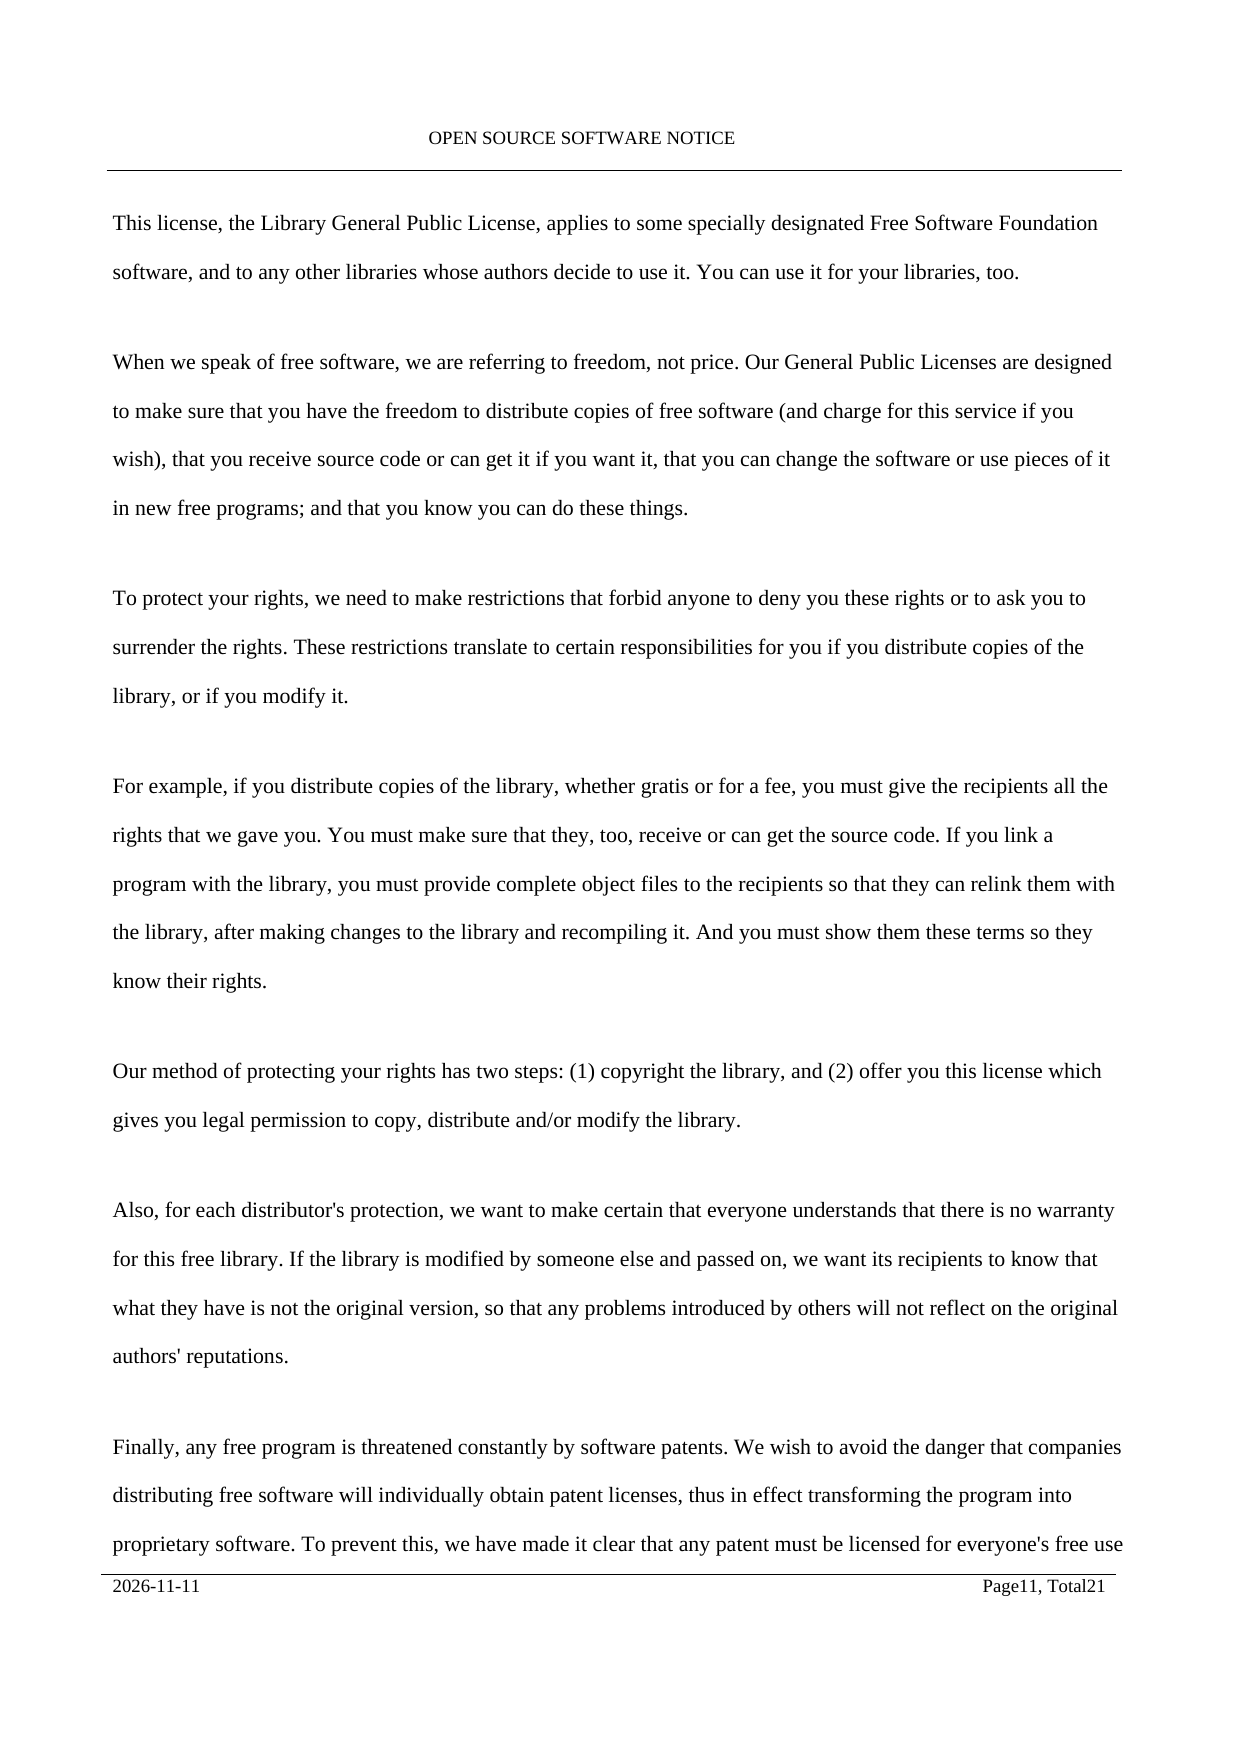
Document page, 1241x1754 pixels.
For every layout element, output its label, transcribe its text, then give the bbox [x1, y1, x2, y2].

text When we speak of free software, we are referring to freedom, not price. Our General Public Licenses are designed to make sure that you have the freedom to distribute copies of free software (and charge for this service if you wish), that you receive source code or can get it if you want it, that you can change the software or use pieces of it in new free programs; and that you know you can do these things. [112, 345, 1128, 524]
text Also, for each distributor's protection, we want to make certain that everyone understands that there is no warranty for this free library. If the library is modified by someone else and passed on, we want its recipients to know that what they have is not the original version, so that any problems introduced by others will not reflect on the original authors' reputations. [112, 1194, 1128, 1372]
text Our method of protecting your rights has two steps: (1) copyright the library, and (2) offer you this license which gives you legal permission to copy, distribute and/or modify the library. [112, 1055, 1128, 1136]
text For example, if you distribute copies of the library, whether gratis or for a fee, you must give the recipients all the rights that we gave you. You must make sure that they, too, receive or can get the source code. If you link a program with the library, you must provide complete object files to the recipients so that they can relink them with the library, after making changes to the library and recompiling it. And you must show them these terms so they know their rights. [112, 769, 1128, 997]
text To protect your rights, we need to make restrictions that forbid anyone to deny you these rights or to ask you to surrender the rights. These restrictions translate to certain responsibilities for you if you distribute copies of the library, or if you modify it. [112, 582, 1128, 712]
text This license, the Library General Public License, applies to some specially designated Free Software Foundation software, and to any other libraries whose authors decide to use it. You can use it for your libraries, too. [112, 206, 1128, 288]
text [112, 1430, 1128, 1560]
